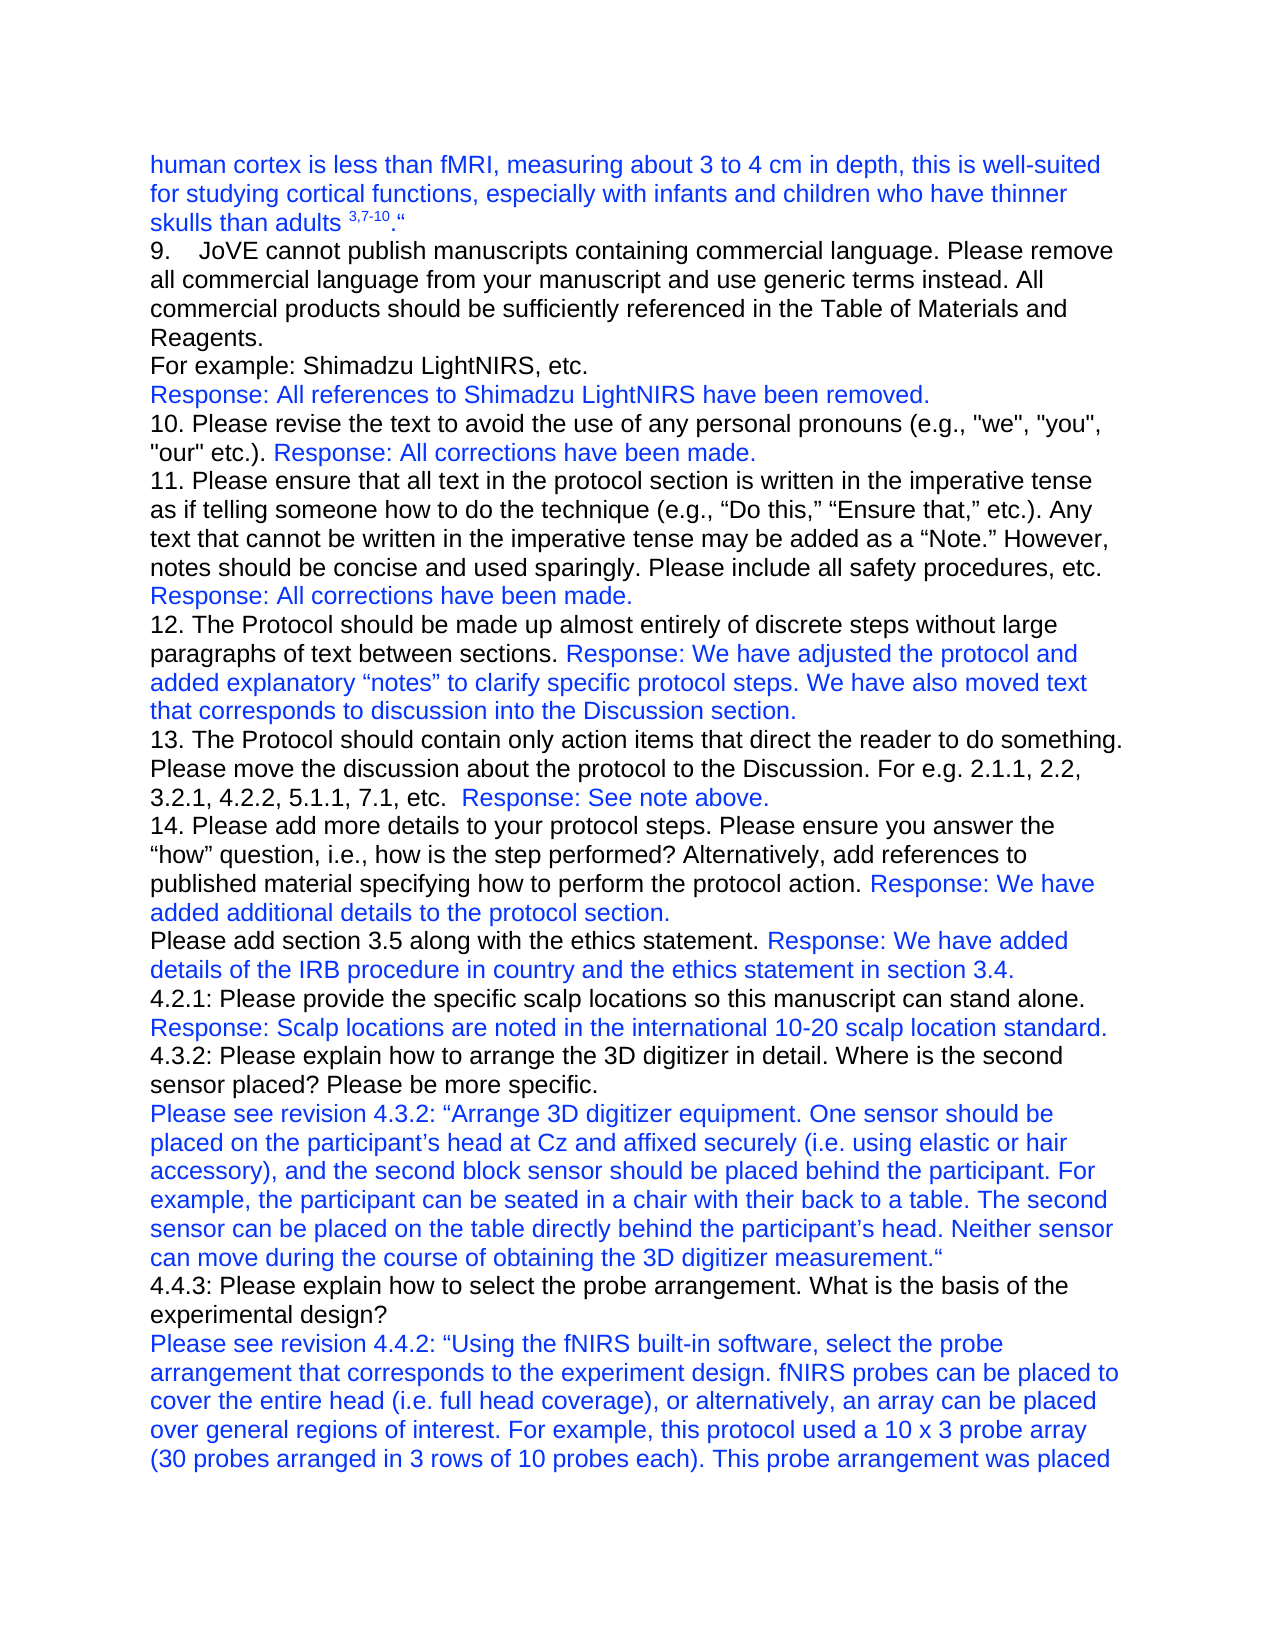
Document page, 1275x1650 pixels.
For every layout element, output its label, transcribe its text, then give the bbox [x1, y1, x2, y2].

text 10. Please revise the text to avoid the use of any personal pronouns (e.g., "we", "you", "our" etc.). Response: All corrections have been made. [150, 409, 1125, 466]
text Please add section 3.5 along with the ethics statement. Response: We have added details of the IRB procedure in country and the ethics statement in section 3.4. [150, 926, 1125, 984]
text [150, 150, 1125, 236]
text Response: All references to Shimadzu LightNIRS have been removed. [150, 380, 1125, 409]
text 4.2.1: Please provide the specific scalp locations so this manuscript can stand alone. Response: Scalp locations are noted in the international 10-20 scalp location standard. [150, 984, 1125, 1041]
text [150, 1329, 1125, 1472]
text 9. JoVE cannot publish manuscripts containing commercial language. Please remove all commercial language from your manuscript and use generic terms instead. All commercial products should be sufficiently referenced in the Table of Materials and Reagents. [150, 236, 1125, 351]
text 14. Please add more details to your protocol steps. Please ensure you answer the “how” question, i.e., how is the step performed? Alternatively, add references to published material specifying how to perform the protocol action. Response: We have added additional details to the protocol section. [150, 811, 1125, 926]
text 11. Please ensure that all text in the protocol section is written in the imperative tense as if telling someone how to do the technique (e.g., “Do this,” “Ensure that,” etc.). Any text that cannot be written in the imperative tense may be added as a “Note.” However, notes should be concise and used sparingly. Please include all safety procedures, etc. Response: All corrections have been made. [150, 466, 1125, 610]
text 12. The Protocol should be made up almost entirely of discrete steps without large paragraphs of text between sections. Response: We have adjusted the protocol and added explanatory “notes” to clarify specific protocol steps. We have also moved text that corresponds to discussion into the Discussion section. [150, 610, 1125, 725]
text 4.4.3: Please explain how to select the probe arrangement. What is the basis of the experimental design? [150, 1271, 1125, 1329]
text 13. The Protocol should contain only action items that direct the reader to do something. Please move the discussion about the protocol to the Discussion. For e.g. 2.1.1, 2.2, 3.2.1, 4.2.2, 5.1.1, 7.1, etc. Response: See note above. [150, 725, 1125, 811]
text 4.3.2: Please explain how to arrange the 3D digitizer in detail. Where is the second sensor placed? Please be more specific. [150, 1041, 1125, 1099]
text Please see revision 4.3.2: “Arrange 3D digitizer equipment. One sensor should be placed on the participant’s head at Cz and affixed securely (i.e. using elastic or hair accessory), and the second block sensor should be placed behind the participant. For example, the participant can be seated in a chair with their back to a table. The second sensor can be placed on the table directly behind the participant’s head. Neither sensor can move during the course of obtaining the 3D digitizer measurement.“ [150, 1099, 1125, 1271]
text For example: Shimadzu LightNIRS, etc. [150, 351, 1125, 380]
